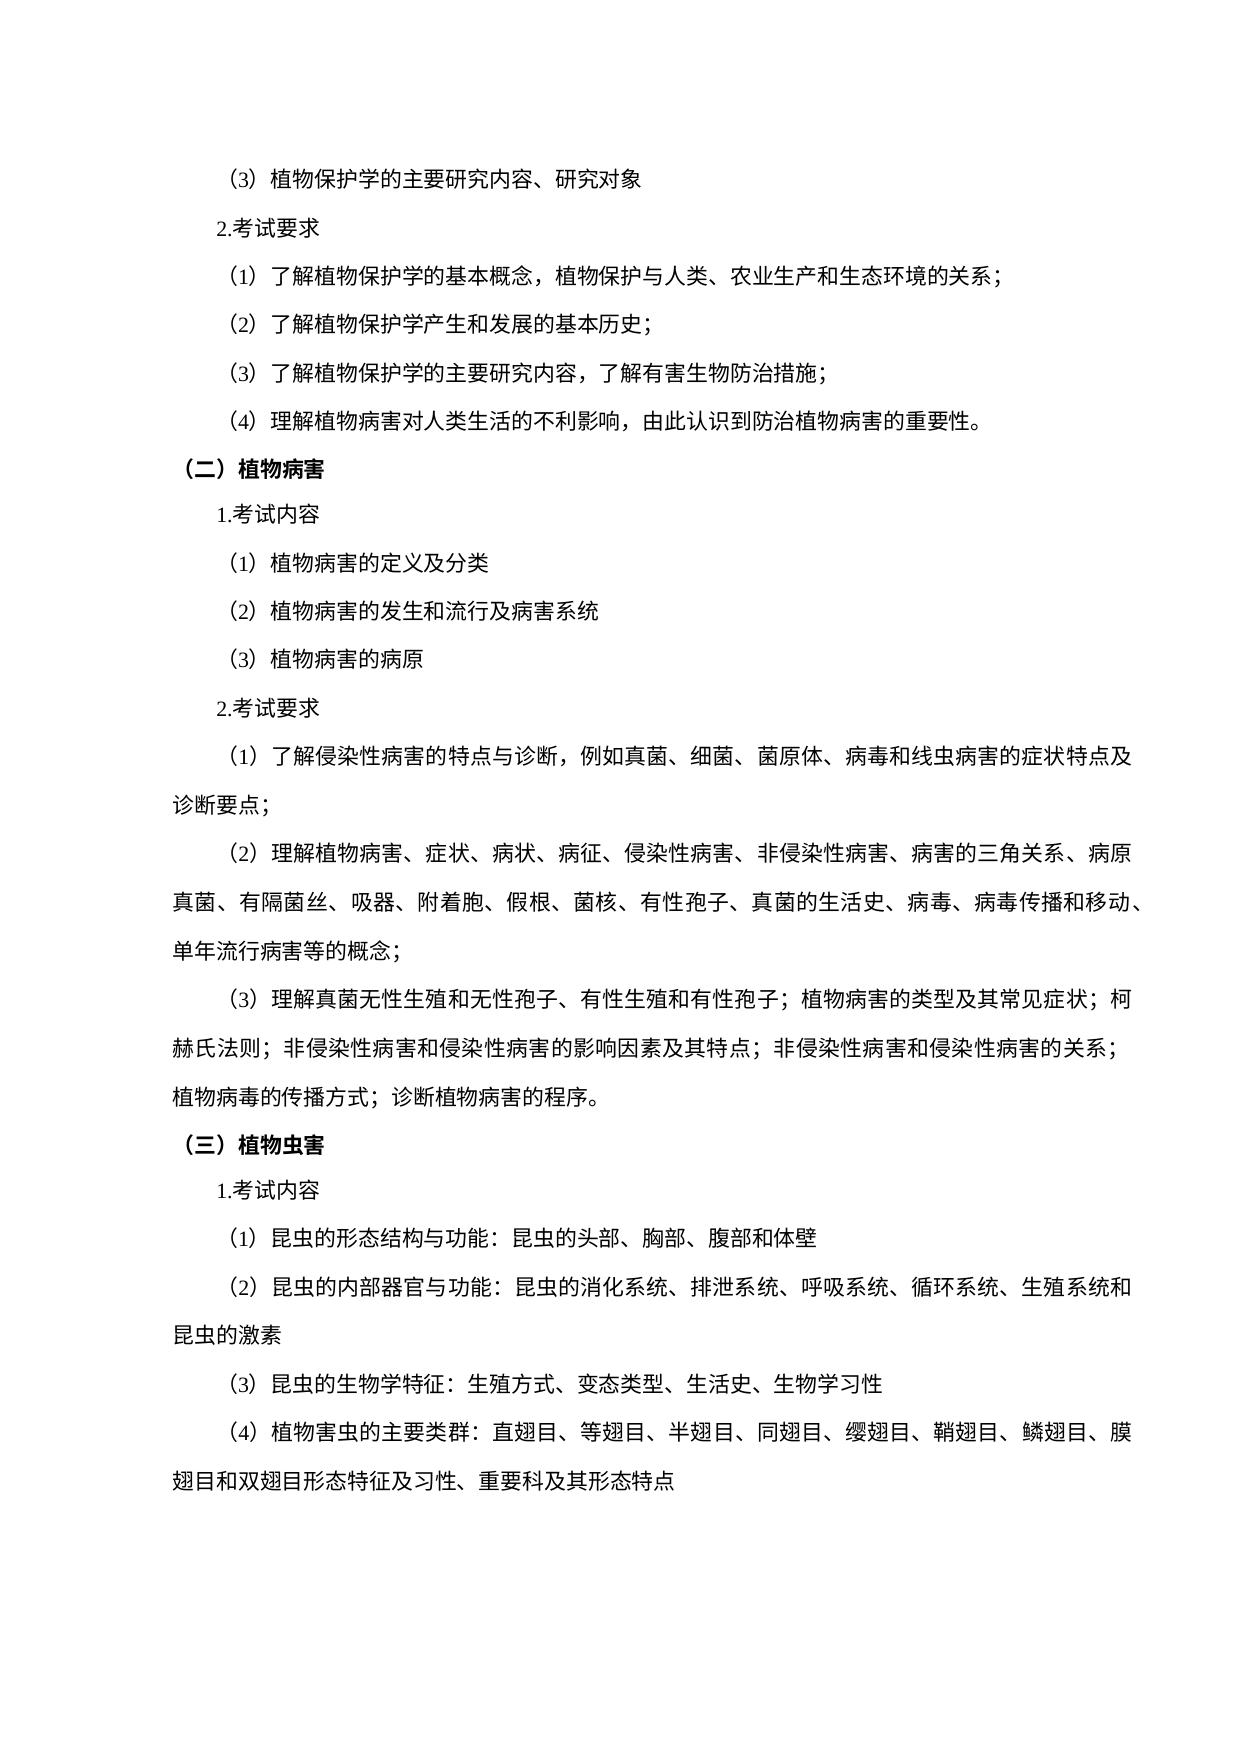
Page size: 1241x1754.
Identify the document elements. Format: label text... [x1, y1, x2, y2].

text （4）植物害虫的主要类群：直翅目、等翅目、半翅目、同翅目、缨翅目、鞘翅目、鳞翅目、膜翅目和双翅目形态特征及习性、重要科及其形态特点 [172, 1415, 1132, 1496]
text （1）植物病害的定义及分类 [172, 545, 1132, 578]
text （2）植物病害的发生和流行及病害系统 [172, 594, 1132, 626]
text （2）理解植物病害、症状、病状、病征、侵染性病害、非侵染性病害、病害的三角关系、病原真菌、有隔菌丝、吸器、附着胞、假根、菌核、有性孢子、真菌的生活史、病毒、病毒传播和移动、单年流行病害等的概念； [172, 836, 1132, 966]
text 1.考试内容 [172, 1173, 1132, 1205]
text 1.考试内容 [172, 497, 1132, 529]
text （二）植物病害 [128, 452, 1132, 484]
text （3）植物病害的病原 [172, 642, 1132, 674]
text 2.考试要求 [172, 690, 1132, 723]
text （1）了解植物保护学的基本概念，植物保护与人类、农业生产和生态环境的关系； [172, 259, 1132, 291]
text （3）植物保护学的主要研究内容、研究对象 [172, 162, 1132, 194]
text （1）昆虫的形态结构与功能：昆虫的头部、胸部、腹部和体壁 [172, 1221, 1132, 1253]
text （2）了解植物保护学产生和发展的基本历史； [172, 307, 1132, 339]
text （4）理解植物病害对人类生活的不利影响，由此认识到防治植物病害的重要性。 [172, 404, 1132, 436]
text （1）了解侵染性病害的特点与诊断，例如真菌、细菌、菌原体、病毒和线虫病害的症状特点及诊断要点； [172, 739, 1132, 820]
text （3）昆虫的生物学特征：生殖方式、变态类型、生活史、生物学习性 [172, 1366, 1132, 1399]
text 2.考试要求 [172, 210, 1132, 243]
text （三）植物虫害 [128, 1127, 1132, 1160]
text （2）昆虫的内部器官与功能：昆虫的消化系统、排泄系统、呼吸系统、循环系统、生殖系统和昆虫的激素 [172, 1269, 1132, 1351]
text （3）了解植物保护学的主要研究内容，了解有害生物防治措施； [172, 355, 1132, 388]
text （3）理解真菌无性生殖和无性孢子、有性生殖和有性孢子；植物病害的类型及其常见症状；柯赫氏法则；非侵染性病害和侵染性病害的影响因素及其特点；非侵染性病害和侵染性病害的关系；植物病毒的传播方式；诊断植物病害的程序。 [172, 982, 1132, 1112]
